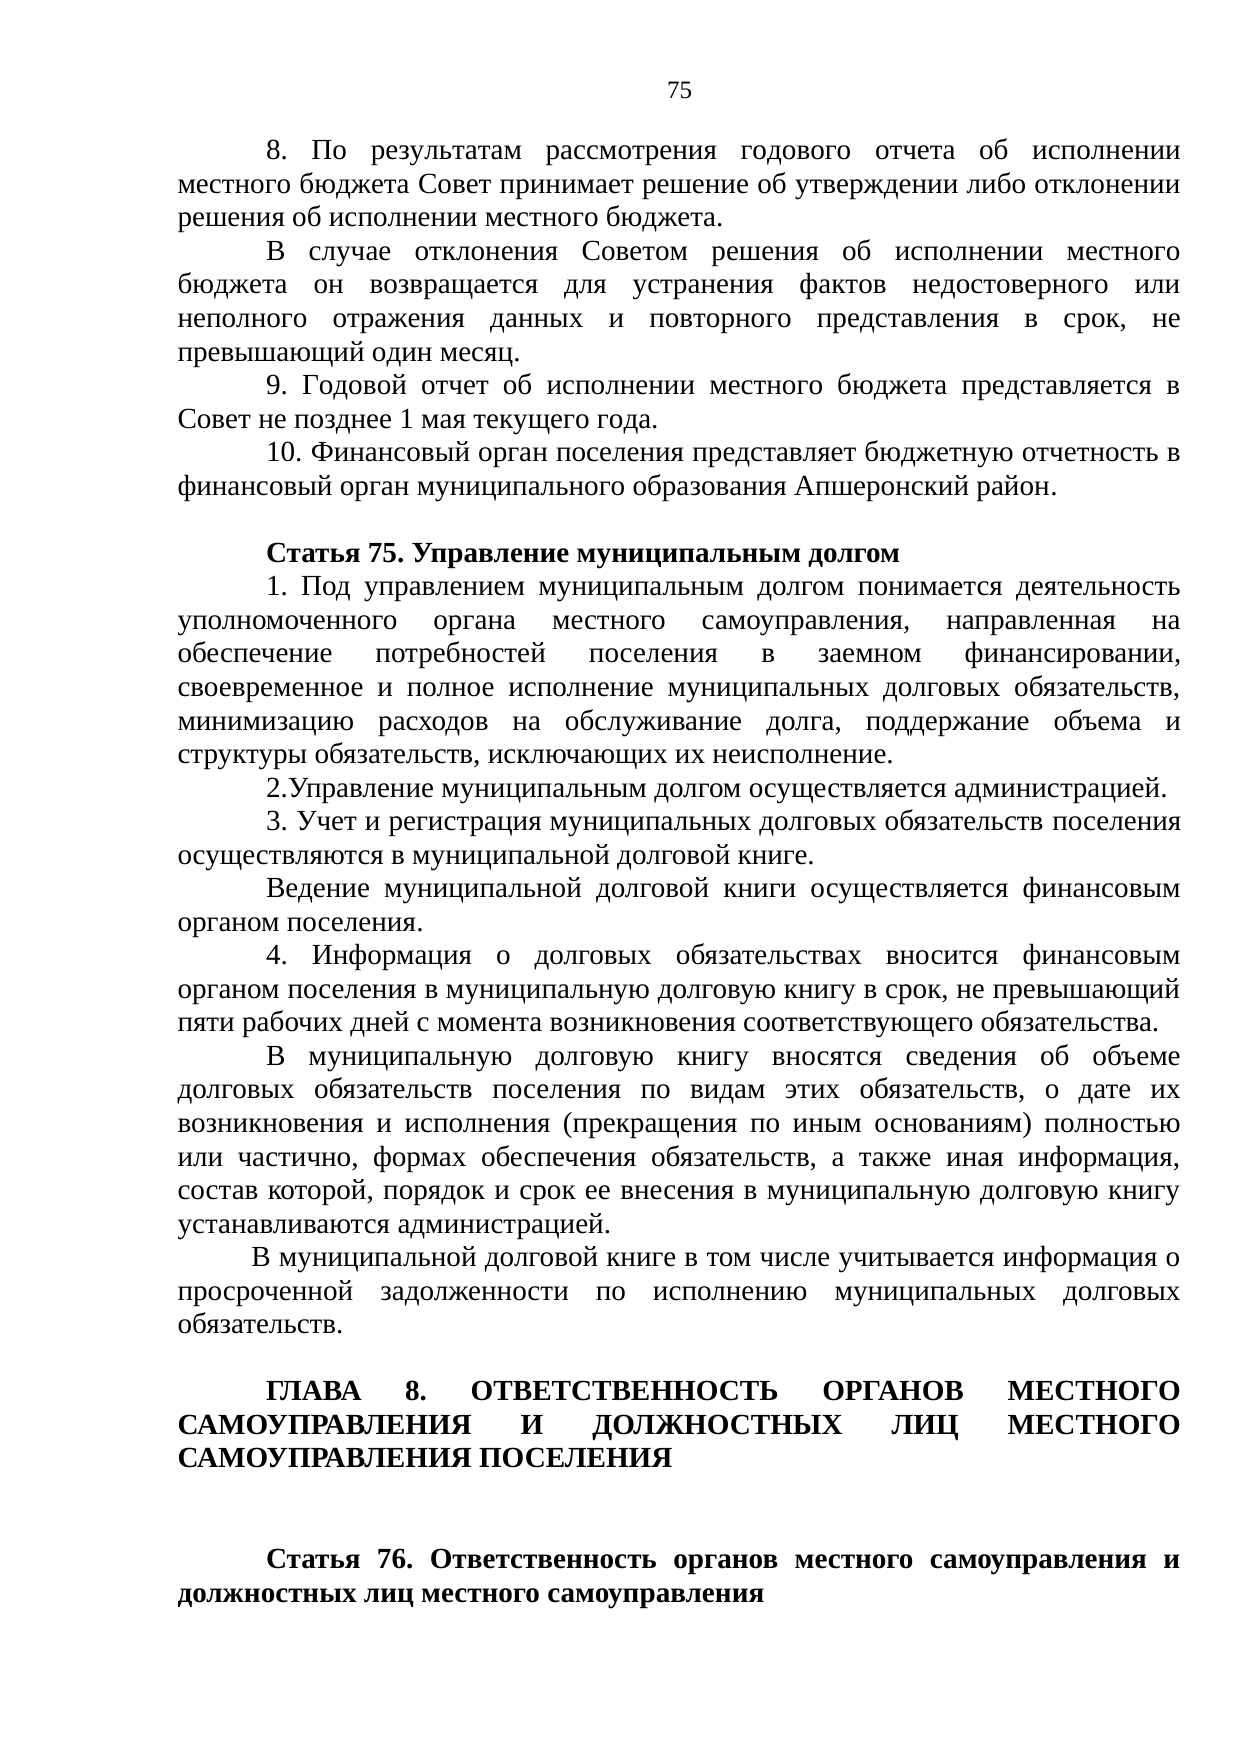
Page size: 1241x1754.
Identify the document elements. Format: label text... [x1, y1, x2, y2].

text Ведение муниципальной долговой книги осуществляется финансовым органом поселения. [177, 870, 1181, 937]
text 3. Учет и регистрация муниципальных долговых обязательств поселения осуществляются в муниципальной долговой книге. [177, 803, 1181, 870]
text 8. По результатам рассмотрения годового отчета об исполнении местного бюджета Совет принимает решение об утверждении либо отклонении решения об исполнении местного бюджета. [177, 132, 1181, 233]
text В случае отклонения Советом решения об исполнении местного бюджета он возвращается для устранения фактов недостоверного или неполного отражения данных и повторного представления в срок, не превышающий один месяц. [177, 233, 1181, 367]
text В муниципальную долговую книгу вносятся сведения об объеме долговых обязательств поселения по видам этих обязательств, о дате их возникновения и исполнения (прекращения по иным основаниям) полностью или частично, формах обеспечения обязательств, а также иная информация, состав которой, порядок и срок ее внесения в муниципальную долговую книгу устанавливаются администрацией. [177, 1038, 1181, 1239]
text 2.Управление муниципальным долгом осуществляется администрацией. [177, 770, 1181, 803]
text Статья 75. Управление муниципальным долгом [177, 535, 1181, 568]
text 10. Финансовый орган поселения представляет бюджетную отчетность в финансовый орган муниципального образования Апшеронский район. [177, 434, 1181, 501]
text 4. Информация о долговых обязательствах вносится финансовым органом поселения в муниципальную долговую книгу в срок, не превышающий пяти рабочих дней с момента возникновения соответствующего обязательства. [177, 937, 1181, 1038]
text 9. Годовой отчет об исполнении местного бюджета представляется в Совет не позднее 1 мая текущего года. [177, 367, 1181, 434]
text Статья 76. Ответственность органов местного самоуправления и должностных лиц местного самоуправления [177, 1541, 1181, 1608]
text ГЛАВА 8. ОТВЕТСТВЕННОСТЬ ОРГАНОВ местного САМОУПРАВЛЕНИЯ И ДОЛЖНОСТНЫХ ЛИЦ местного самоуправления поселеНИЯ [177, 1373, 1181, 1474]
text 1. Под управлением муниципальным долгом понимается деятельность уполномоченного органа местного самоуправления, направленная на обеспечение потребностей поселения в заемном финансировании, своевременное и полное исполнение муниципальных долговых обязательств, минимизацию расходов на обслуживание долга, поддержание объема и структуры обязательств, исключающих их неисполнение. [177, 568, 1181, 770]
text В муниципальной долговой книге в том числе учитывается информация о просроченной задолженности по исполнению муниципальных долговых обязательств. [177, 1239, 1181, 1340]
